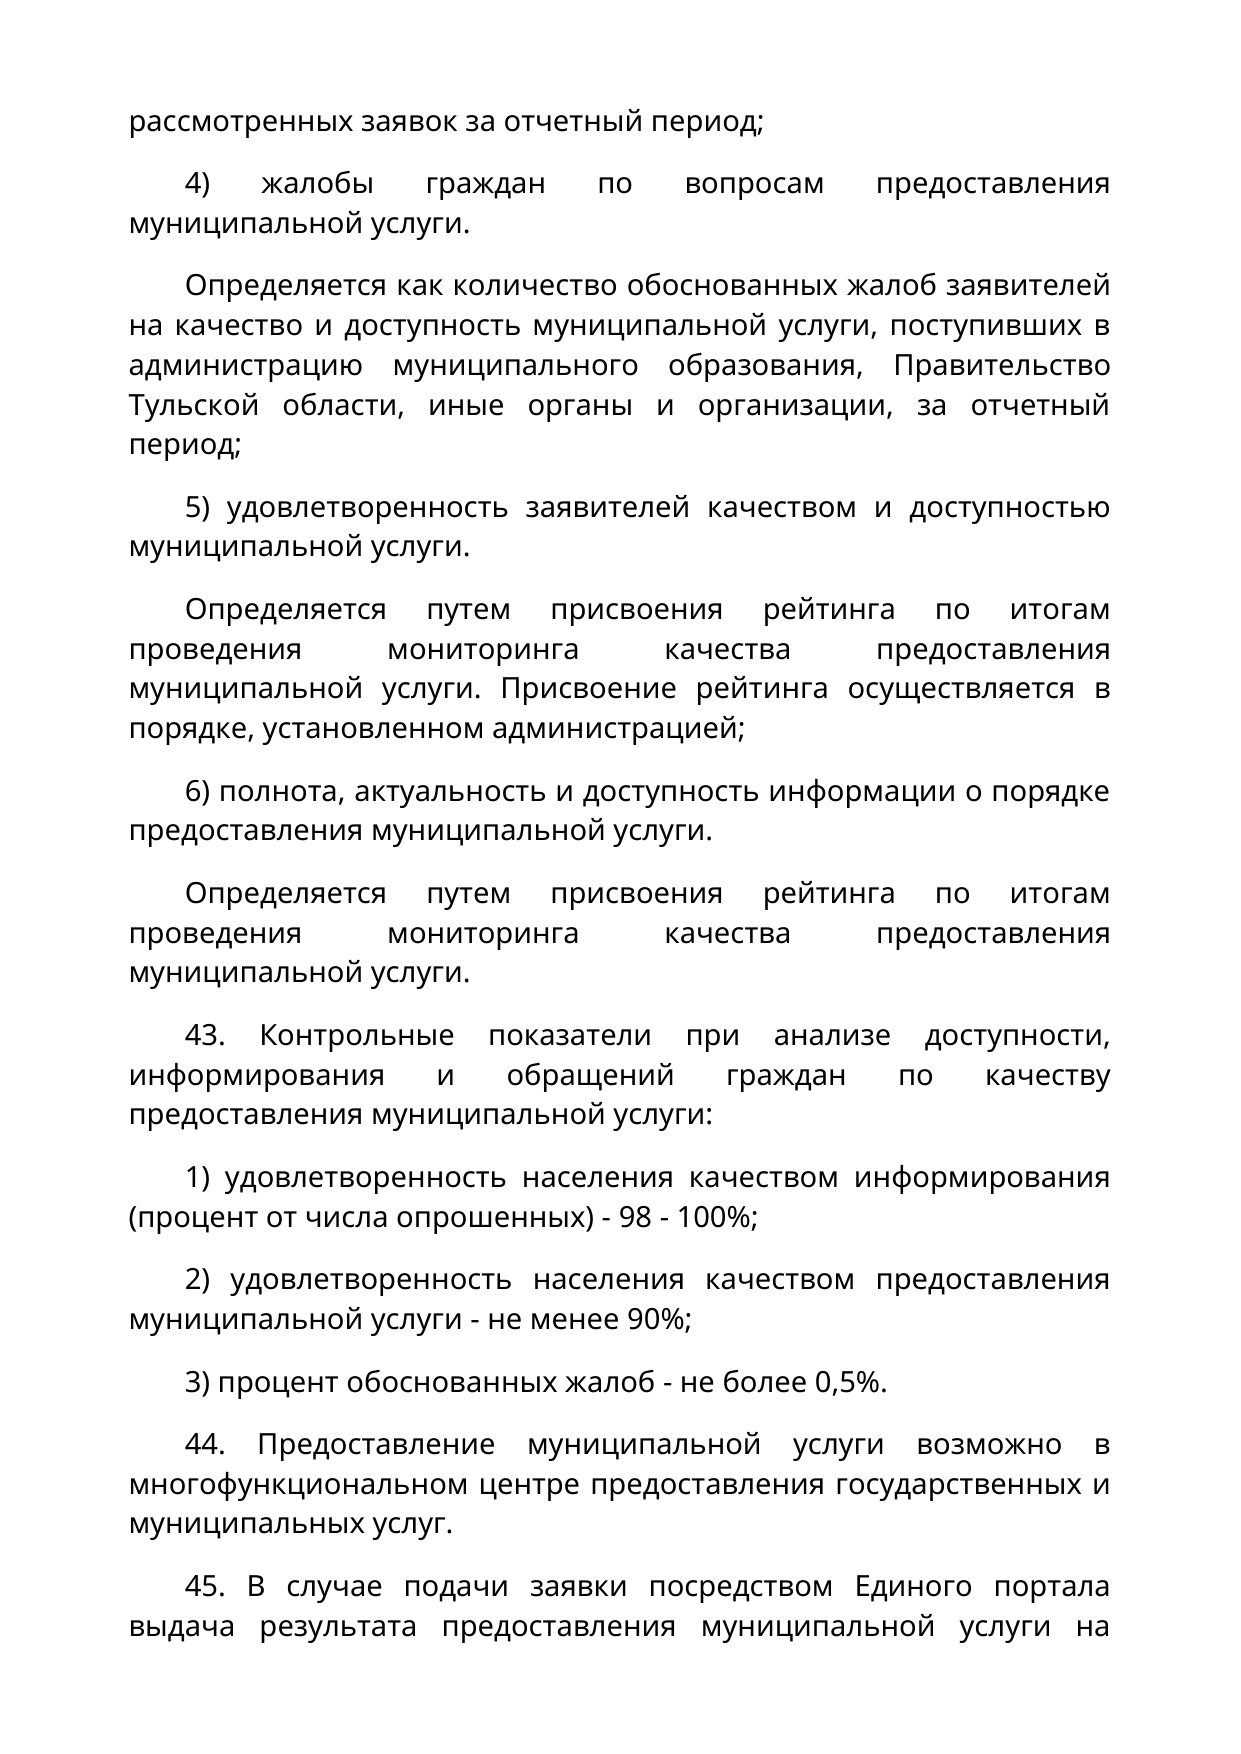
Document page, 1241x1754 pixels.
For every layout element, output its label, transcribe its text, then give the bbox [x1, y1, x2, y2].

text 2) удовлетворенность населения качеством предоставления муниципальной услуги - не менее 90%; [128, 1258, 1111, 1338]
text 4) жалобы граждан по вопросам предоставления муниципальной услуги. [128, 162, 1111, 242]
text 44. Предоставление муниципальной услуги возможно в многофункциональном центре предоставления государственных и муниципальных услуг. [128, 1423, 1111, 1542]
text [128, 100, 1111, 139]
text Определяется путем присвоения рейтинга по итогам проведения мониторинга качества предоставления муниципальной услуги. [128, 872, 1111, 991]
text 1) удовлетворенность населения качеством информирования (процент от числа опрошенных) - 98 - 100%; [128, 1156, 1111, 1236]
text 43. Контрольные показатели при анализе доступности, информирования и обращений граждан по качеству предоставления муниципальной услуги: [128, 1014, 1111, 1133]
text 6) полнота, актуальность и доступность информации о порядке предоставления муниципальной услуги. [128, 770, 1111, 849]
text Определяется как количество обоснованных жалоб заявителей на качество и доступность муниципальной услуги, поступивших в администрацию муниципального образования, Правительство Тульской области, иные органы и организации, за отчетный период; [128, 265, 1111, 463]
text 3) процент обоснованных жалоб - не более 0,5%. [128, 1361, 1111, 1401]
text Определяется путем присвоения рейтинга по итогам проведения мониторинга качества предоставления муниципальной услуги. Присвоение рейтинга осуществляется в порядке, установленном администрацией; [128, 588, 1111, 747]
text 5) удовлетворенность заявителей качеством и доступностью муниципальной услуги. [128, 486, 1111, 565]
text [128, 1565, 1111, 1645]
